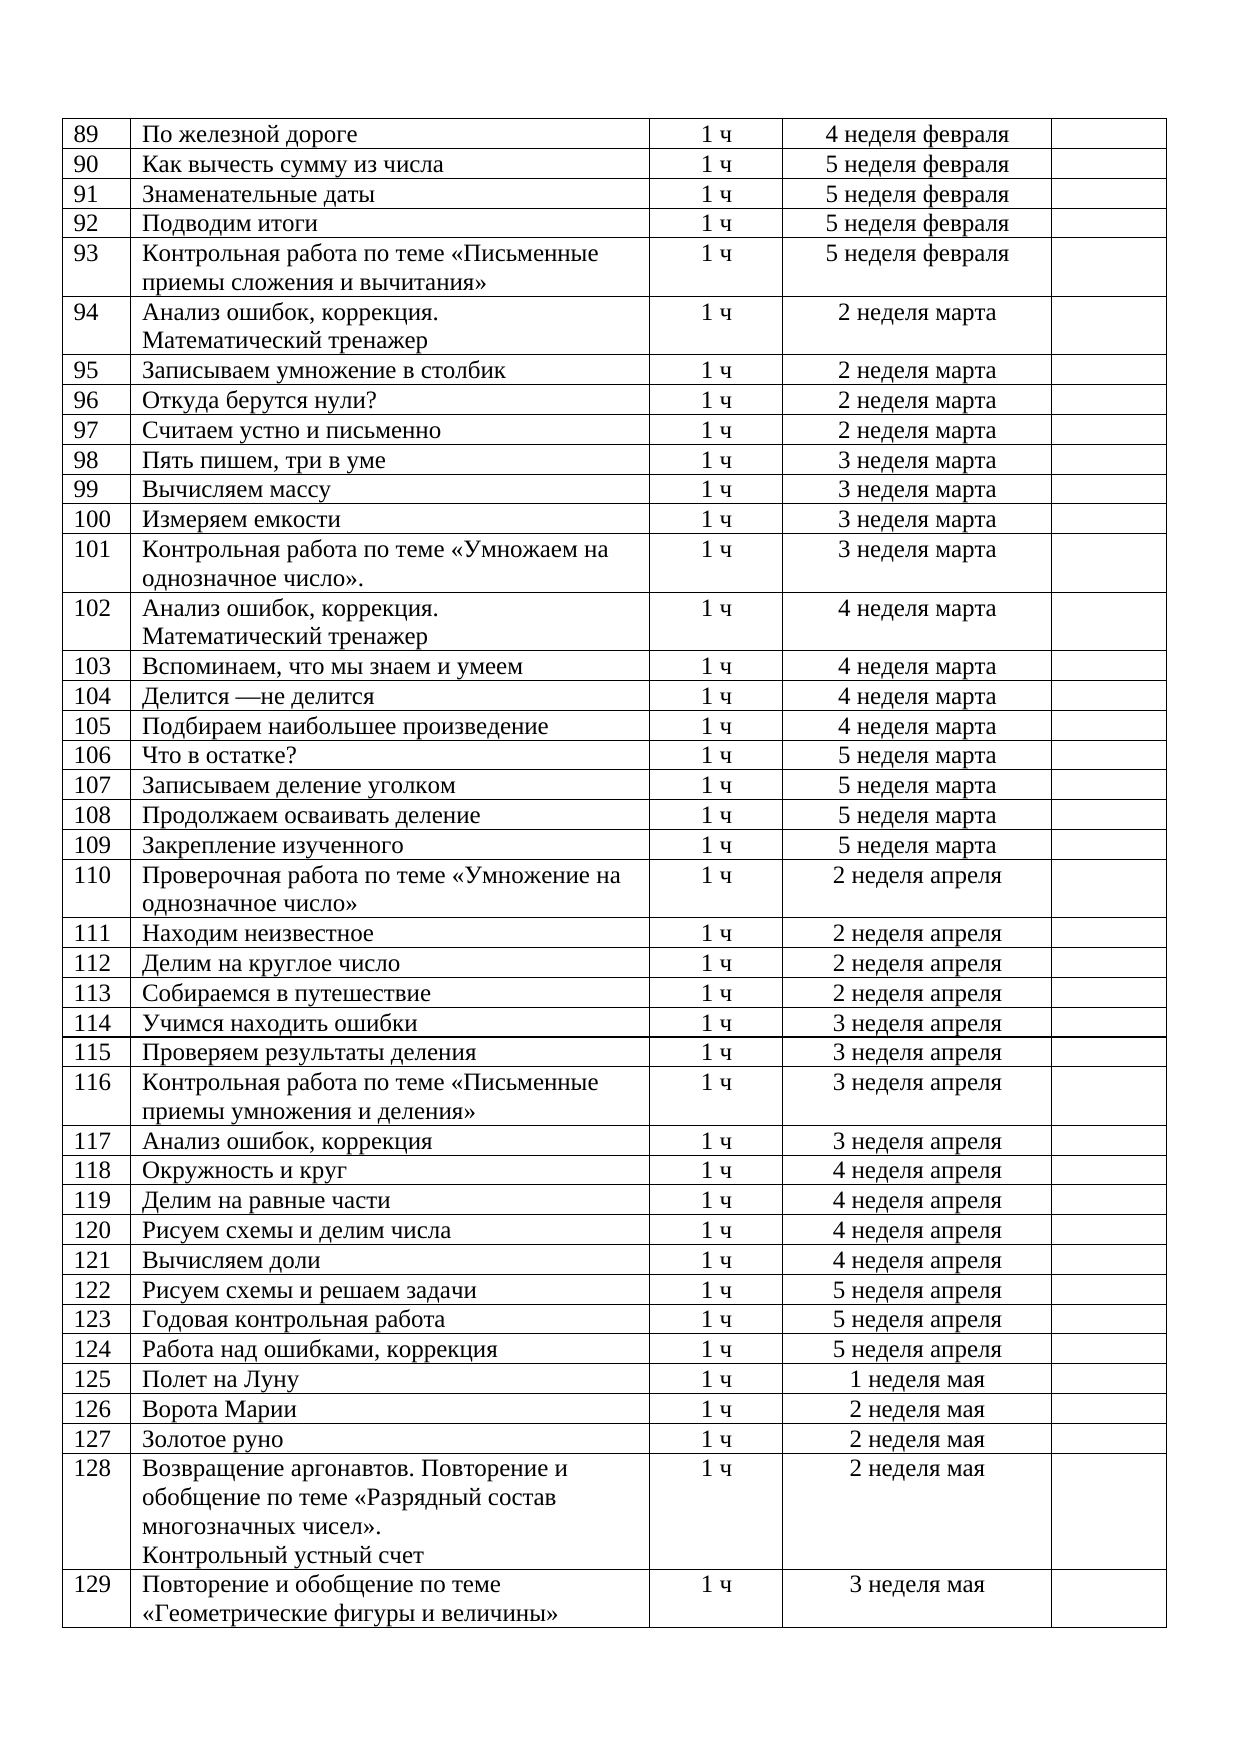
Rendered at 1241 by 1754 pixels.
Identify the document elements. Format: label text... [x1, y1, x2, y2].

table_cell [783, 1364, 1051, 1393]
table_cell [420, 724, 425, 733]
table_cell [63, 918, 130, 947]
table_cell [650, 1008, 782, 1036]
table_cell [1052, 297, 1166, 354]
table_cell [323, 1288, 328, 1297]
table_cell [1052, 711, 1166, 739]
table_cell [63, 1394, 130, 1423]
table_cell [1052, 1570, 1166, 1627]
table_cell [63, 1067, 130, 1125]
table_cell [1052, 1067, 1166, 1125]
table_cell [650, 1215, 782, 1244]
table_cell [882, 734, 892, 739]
table_cell 89 [63, 119, 130, 148]
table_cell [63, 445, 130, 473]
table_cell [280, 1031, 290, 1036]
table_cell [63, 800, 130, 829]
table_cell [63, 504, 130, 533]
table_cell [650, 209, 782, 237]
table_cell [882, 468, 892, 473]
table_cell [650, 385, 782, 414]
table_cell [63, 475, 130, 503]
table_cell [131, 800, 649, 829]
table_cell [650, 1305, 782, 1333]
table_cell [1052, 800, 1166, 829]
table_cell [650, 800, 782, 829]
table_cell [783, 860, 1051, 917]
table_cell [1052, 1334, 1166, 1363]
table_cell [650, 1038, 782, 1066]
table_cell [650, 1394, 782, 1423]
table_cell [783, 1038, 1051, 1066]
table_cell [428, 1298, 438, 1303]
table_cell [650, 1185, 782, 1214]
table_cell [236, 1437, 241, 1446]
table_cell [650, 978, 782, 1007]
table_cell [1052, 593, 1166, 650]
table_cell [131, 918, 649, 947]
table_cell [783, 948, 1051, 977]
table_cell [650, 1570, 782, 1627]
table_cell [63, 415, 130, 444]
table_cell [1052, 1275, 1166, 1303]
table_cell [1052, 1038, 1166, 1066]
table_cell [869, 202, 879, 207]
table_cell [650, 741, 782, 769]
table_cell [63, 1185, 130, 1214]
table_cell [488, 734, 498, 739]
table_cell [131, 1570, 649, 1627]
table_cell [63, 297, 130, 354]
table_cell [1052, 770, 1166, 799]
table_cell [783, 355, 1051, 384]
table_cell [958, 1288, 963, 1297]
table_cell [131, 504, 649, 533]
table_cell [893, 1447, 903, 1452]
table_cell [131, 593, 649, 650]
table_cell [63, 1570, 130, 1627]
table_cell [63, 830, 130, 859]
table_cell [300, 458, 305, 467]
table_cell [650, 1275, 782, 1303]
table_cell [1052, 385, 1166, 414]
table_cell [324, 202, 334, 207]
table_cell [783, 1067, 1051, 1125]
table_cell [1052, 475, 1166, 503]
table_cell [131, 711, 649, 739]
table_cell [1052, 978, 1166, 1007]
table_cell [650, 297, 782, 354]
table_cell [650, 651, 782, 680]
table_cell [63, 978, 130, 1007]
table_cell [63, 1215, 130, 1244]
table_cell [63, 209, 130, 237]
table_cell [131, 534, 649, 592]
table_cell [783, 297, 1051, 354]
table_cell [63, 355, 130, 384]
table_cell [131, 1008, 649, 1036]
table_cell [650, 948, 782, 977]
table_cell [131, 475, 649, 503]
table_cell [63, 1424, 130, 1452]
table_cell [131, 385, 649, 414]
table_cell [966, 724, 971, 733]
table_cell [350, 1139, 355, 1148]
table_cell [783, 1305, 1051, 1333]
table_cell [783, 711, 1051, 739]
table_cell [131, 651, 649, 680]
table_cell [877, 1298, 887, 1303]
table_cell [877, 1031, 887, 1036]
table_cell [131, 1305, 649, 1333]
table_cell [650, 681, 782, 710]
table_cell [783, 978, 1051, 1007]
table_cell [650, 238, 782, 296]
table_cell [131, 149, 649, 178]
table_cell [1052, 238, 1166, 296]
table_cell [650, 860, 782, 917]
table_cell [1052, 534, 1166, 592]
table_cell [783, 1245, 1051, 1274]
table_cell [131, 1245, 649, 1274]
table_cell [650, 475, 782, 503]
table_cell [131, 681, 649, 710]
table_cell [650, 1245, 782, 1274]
table_cell 1 ч [650, 119, 782, 148]
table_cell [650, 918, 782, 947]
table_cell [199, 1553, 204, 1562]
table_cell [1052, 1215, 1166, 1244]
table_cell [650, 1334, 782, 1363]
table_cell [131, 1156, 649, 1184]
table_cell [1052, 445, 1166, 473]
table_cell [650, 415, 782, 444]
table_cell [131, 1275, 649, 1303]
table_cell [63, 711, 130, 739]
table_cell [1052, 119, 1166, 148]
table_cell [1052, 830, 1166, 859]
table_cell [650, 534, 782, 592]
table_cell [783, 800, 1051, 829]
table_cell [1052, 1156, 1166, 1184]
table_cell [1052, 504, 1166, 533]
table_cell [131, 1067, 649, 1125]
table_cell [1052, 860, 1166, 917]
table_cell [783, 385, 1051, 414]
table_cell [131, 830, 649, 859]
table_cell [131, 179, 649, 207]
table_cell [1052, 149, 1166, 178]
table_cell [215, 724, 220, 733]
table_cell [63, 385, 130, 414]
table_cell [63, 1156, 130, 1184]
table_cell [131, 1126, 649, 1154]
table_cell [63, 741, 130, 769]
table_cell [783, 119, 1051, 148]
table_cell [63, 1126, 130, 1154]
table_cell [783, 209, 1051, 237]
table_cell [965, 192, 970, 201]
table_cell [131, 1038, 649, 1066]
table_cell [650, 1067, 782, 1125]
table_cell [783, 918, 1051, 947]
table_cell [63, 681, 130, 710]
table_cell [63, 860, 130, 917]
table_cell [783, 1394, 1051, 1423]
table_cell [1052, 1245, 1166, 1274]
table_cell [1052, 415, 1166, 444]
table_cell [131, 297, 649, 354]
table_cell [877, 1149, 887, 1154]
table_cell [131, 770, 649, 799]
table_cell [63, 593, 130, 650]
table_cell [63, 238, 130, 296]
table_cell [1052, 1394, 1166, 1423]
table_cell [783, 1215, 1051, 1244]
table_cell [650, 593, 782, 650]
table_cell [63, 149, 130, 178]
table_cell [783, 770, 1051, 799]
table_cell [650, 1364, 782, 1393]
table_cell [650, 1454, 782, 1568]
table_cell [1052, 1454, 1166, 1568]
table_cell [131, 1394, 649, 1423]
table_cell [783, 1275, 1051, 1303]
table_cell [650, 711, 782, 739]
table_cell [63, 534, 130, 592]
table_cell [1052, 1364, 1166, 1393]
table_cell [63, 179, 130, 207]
table_cell По железной дороге [131, 119, 649, 148]
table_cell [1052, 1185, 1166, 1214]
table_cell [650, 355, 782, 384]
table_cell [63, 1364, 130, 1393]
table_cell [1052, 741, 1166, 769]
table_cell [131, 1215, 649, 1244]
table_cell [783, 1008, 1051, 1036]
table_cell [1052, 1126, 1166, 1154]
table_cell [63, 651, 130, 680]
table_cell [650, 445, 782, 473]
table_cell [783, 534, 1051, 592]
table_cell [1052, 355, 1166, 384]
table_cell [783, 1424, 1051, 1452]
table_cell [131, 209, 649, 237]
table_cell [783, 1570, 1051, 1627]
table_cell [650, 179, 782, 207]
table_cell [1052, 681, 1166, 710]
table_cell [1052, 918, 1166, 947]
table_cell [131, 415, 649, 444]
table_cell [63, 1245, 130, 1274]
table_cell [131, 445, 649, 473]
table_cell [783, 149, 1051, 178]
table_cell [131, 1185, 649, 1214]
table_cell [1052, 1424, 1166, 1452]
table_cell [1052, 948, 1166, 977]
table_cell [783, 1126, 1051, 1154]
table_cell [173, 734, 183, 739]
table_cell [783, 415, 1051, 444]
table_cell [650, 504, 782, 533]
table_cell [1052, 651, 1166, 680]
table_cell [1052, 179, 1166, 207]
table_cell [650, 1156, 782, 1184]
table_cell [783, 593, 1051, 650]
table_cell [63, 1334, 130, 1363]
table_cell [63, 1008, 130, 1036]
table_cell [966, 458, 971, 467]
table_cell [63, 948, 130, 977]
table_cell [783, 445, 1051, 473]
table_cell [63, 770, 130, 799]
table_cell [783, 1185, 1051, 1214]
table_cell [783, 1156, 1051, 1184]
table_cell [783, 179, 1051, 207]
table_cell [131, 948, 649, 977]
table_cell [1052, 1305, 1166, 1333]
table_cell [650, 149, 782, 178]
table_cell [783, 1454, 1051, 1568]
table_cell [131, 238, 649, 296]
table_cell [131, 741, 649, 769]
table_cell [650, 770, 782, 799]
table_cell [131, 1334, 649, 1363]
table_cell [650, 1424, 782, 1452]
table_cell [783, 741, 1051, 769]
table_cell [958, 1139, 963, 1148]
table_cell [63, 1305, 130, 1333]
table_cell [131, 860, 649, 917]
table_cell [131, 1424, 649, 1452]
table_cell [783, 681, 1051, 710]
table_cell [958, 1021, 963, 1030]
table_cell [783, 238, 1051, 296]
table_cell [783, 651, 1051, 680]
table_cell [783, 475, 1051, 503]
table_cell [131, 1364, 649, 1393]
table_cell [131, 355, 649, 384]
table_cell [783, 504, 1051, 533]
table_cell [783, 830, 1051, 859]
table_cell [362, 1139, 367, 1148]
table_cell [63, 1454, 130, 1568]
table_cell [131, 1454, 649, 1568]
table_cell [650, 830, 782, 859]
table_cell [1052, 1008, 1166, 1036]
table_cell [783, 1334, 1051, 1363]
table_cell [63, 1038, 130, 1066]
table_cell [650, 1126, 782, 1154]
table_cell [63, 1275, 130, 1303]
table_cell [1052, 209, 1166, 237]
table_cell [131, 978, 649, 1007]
